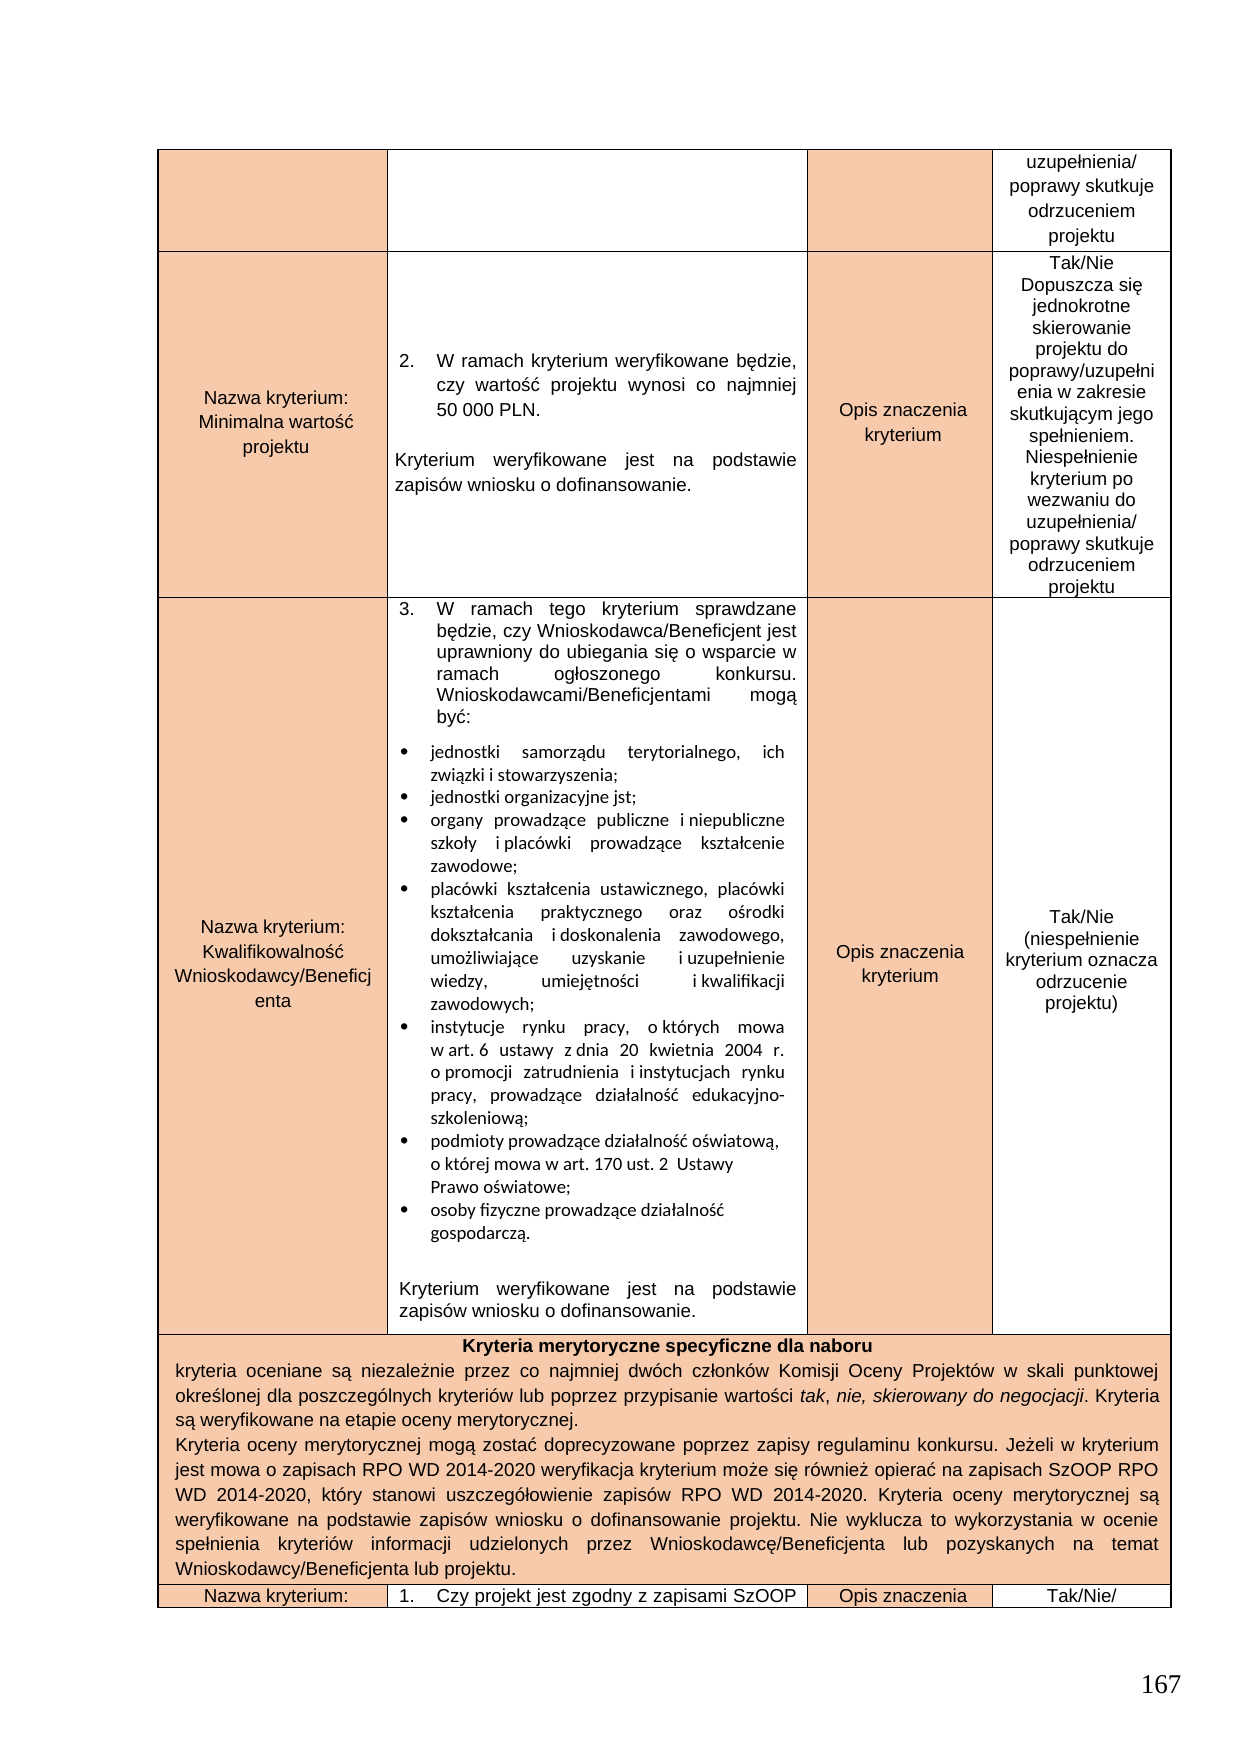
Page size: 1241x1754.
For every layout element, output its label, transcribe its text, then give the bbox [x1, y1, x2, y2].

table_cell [808, 1585, 992, 1607]
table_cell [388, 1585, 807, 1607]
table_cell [159, 1585, 387, 1607]
table_cell Nazwa kryterium: Kwalifikowalność Wnioskodawcy/Beneficjenta [159, 598, 387, 1334]
table_cell Opis znaczenia kryterium [808, 598, 992, 1334]
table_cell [388, 150, 807, 251]
table_cell W ramach kryterium weryfikowane będzie, czy wartość projektu wynosi co najmniej 50 000 PLN. Kryterium weryfikowane jest na podstawie zapisów wniosku o dofinansowanie. [388, 252, 807, 597]
table_cell W ramach tego kryterium sprawdzane będzie, czy Wnioskodawca/Beneficjent jest uprawniony do ubiegania się o wsparcie w ramach ogłoszonego konkursu. Wnioskodawcami/Beneficjentami mogą być: jednostki samorządu terytorialnego, ich związki i stowarzyszenia; jednostki organizacyjne jst; organy prowadzące publiczne i niepubliczne szkoły i placówki prowadzące kształcenie zawodowe; placówki kształcenia ustawicznego, placówki kształcenia praktycznego oraz ośrodki dokształcania i doskonalenia zawodowego, umożliwiające uzyskanie i uzupełnienie wiedzy, umiejętności i kwalifikacji zawodowych; instytucje rynku pracy, o których mowa w art. 6 ustawy z dnia 20 kwietnia 2004 r. o promocji zatrudnienia i instytucjach rynku pracy, prowadzące działalność edukacyjno-szkoleniową; podmioty prowadzące działalność oświatową, o której mowa w art. 170 ust. 2 Ustawy Prawo oświatowe; osoby fizyczne prowadzące działalność gospodarczą. Kryterium weryfikowane jest na podstawie zapisów wniosku o dofinansowanie. [388, 598, 807, 1334]
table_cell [993, 1585, 1170, 1607]
table_cell Opis znaczenia kryterium [808, 252, 992, 597]
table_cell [159, 150, 387, 251]
table_cell Tak/Nie (niespełnienie kryterium oznacza odrzucenie projektu) [993, 598, 1170, 1334]
table_cell Nazwa kryterium: Minimalna wartość projektu [159, 252, 387, 597]
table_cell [808, 150, 992, 251]
table_cell Kryteria merytoryczne specyficzne dla naboru kryteria oceniane są niezależnie przez co najmniej dwóch członków Komisji Oceny Projektów w skali punktowej określonej dla poszczególnych kryteriów lub poprzez przypisanie wartości tak, nie, skierowany do negocjacji. Kryteria są weryfikowane na etapie oceny merytorycznej. Kryteria oceny merytorycznej mogą zostać doprecyzowane poprzez zapisy regulaminu konkursu. Jeżeli w kryterium jest mowa o zapisach RPO WD 2014-2020 weryfikacja kryterium może się również opierać na zapisach SzOOP RPO WD 2014-2020, który stanowi uszczegółowienie zapisów RPO WD 2014-2020. Kryteria oceny merytorycznej są weryfikowane na podstawie zapisów wniosku o dofinansowanie projektu. Nie wyklucza to wykorzystania w ocenie spełnienia kryteriów informacji udzielonych przez Wnioskodawcę/Beneficjenta lub pozyskanych na temat Wnioskodawcy/Beneficjenta lub projektu. [159, 1335, 1170, 1584]
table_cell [993, 150, 1170, 251]
